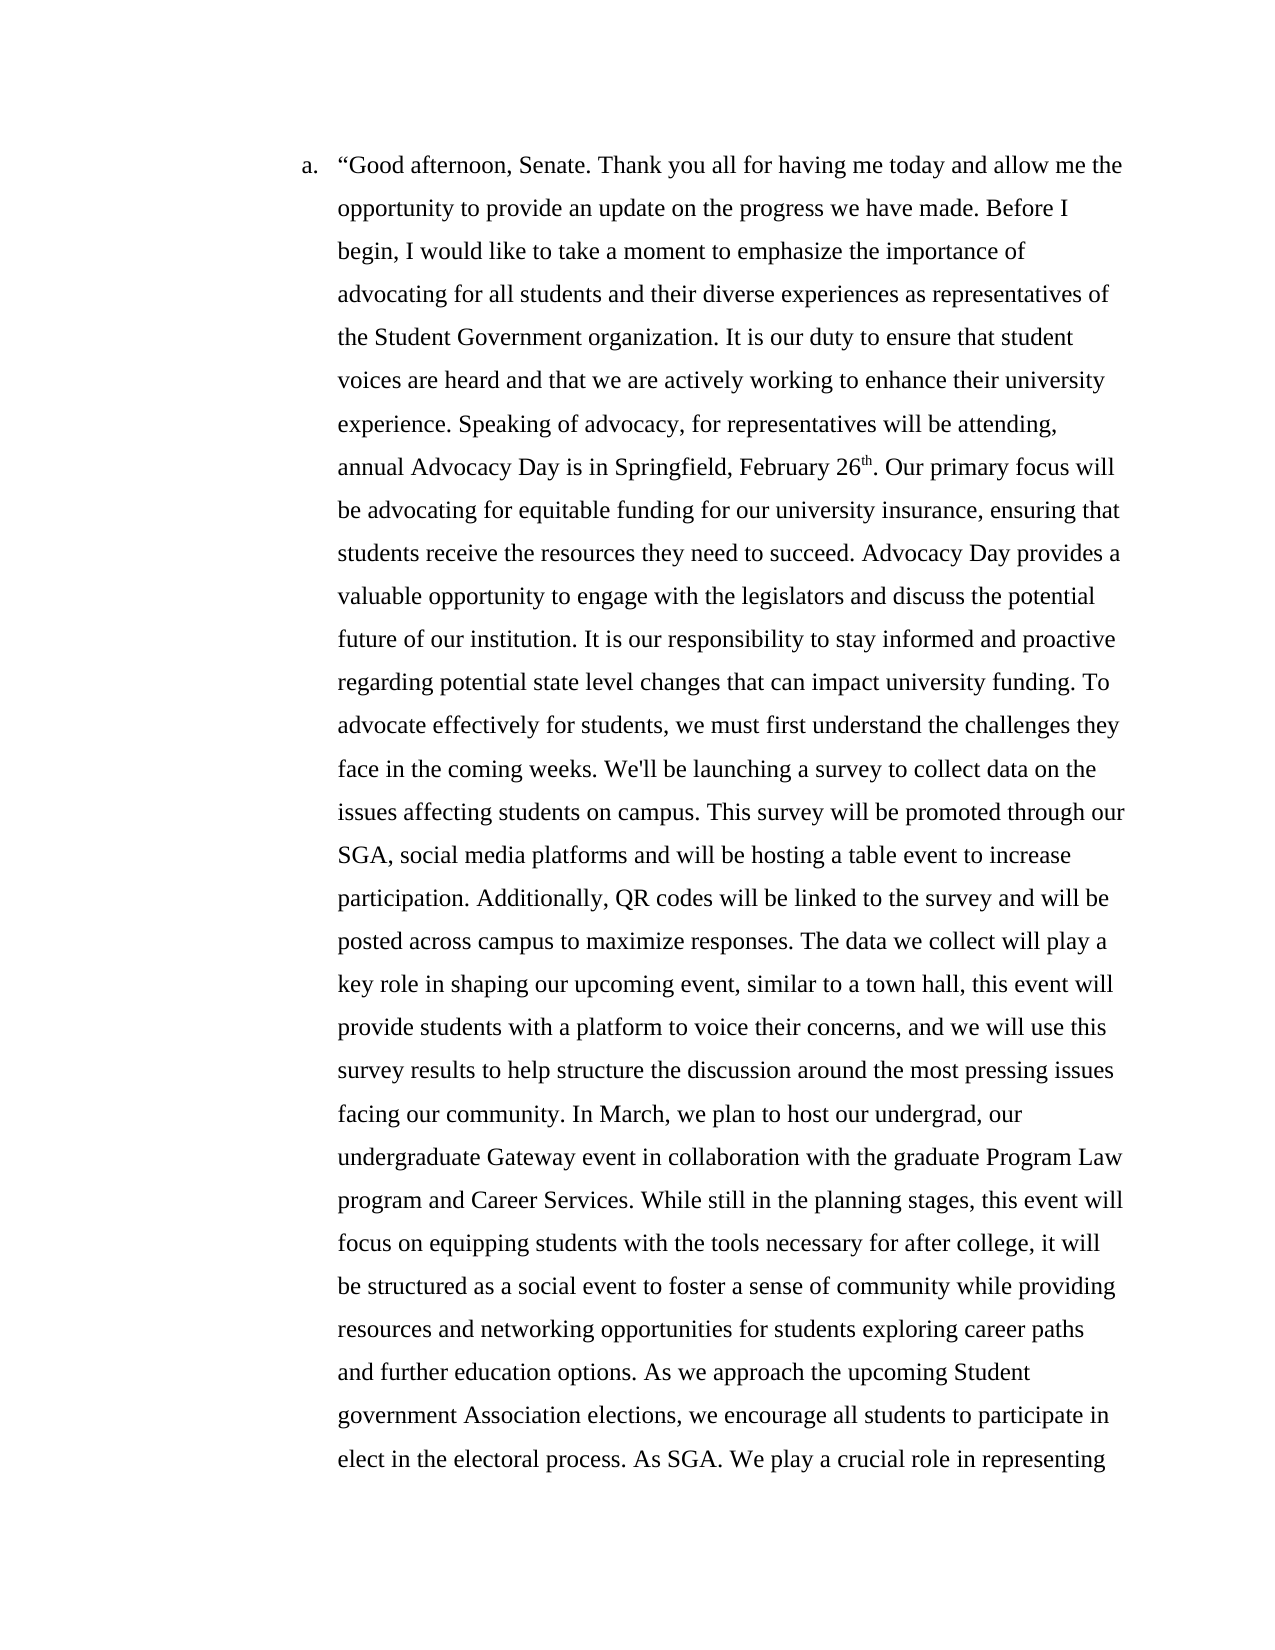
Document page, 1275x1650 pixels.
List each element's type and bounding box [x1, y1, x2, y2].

list [319, 150, 1125, 1472]
